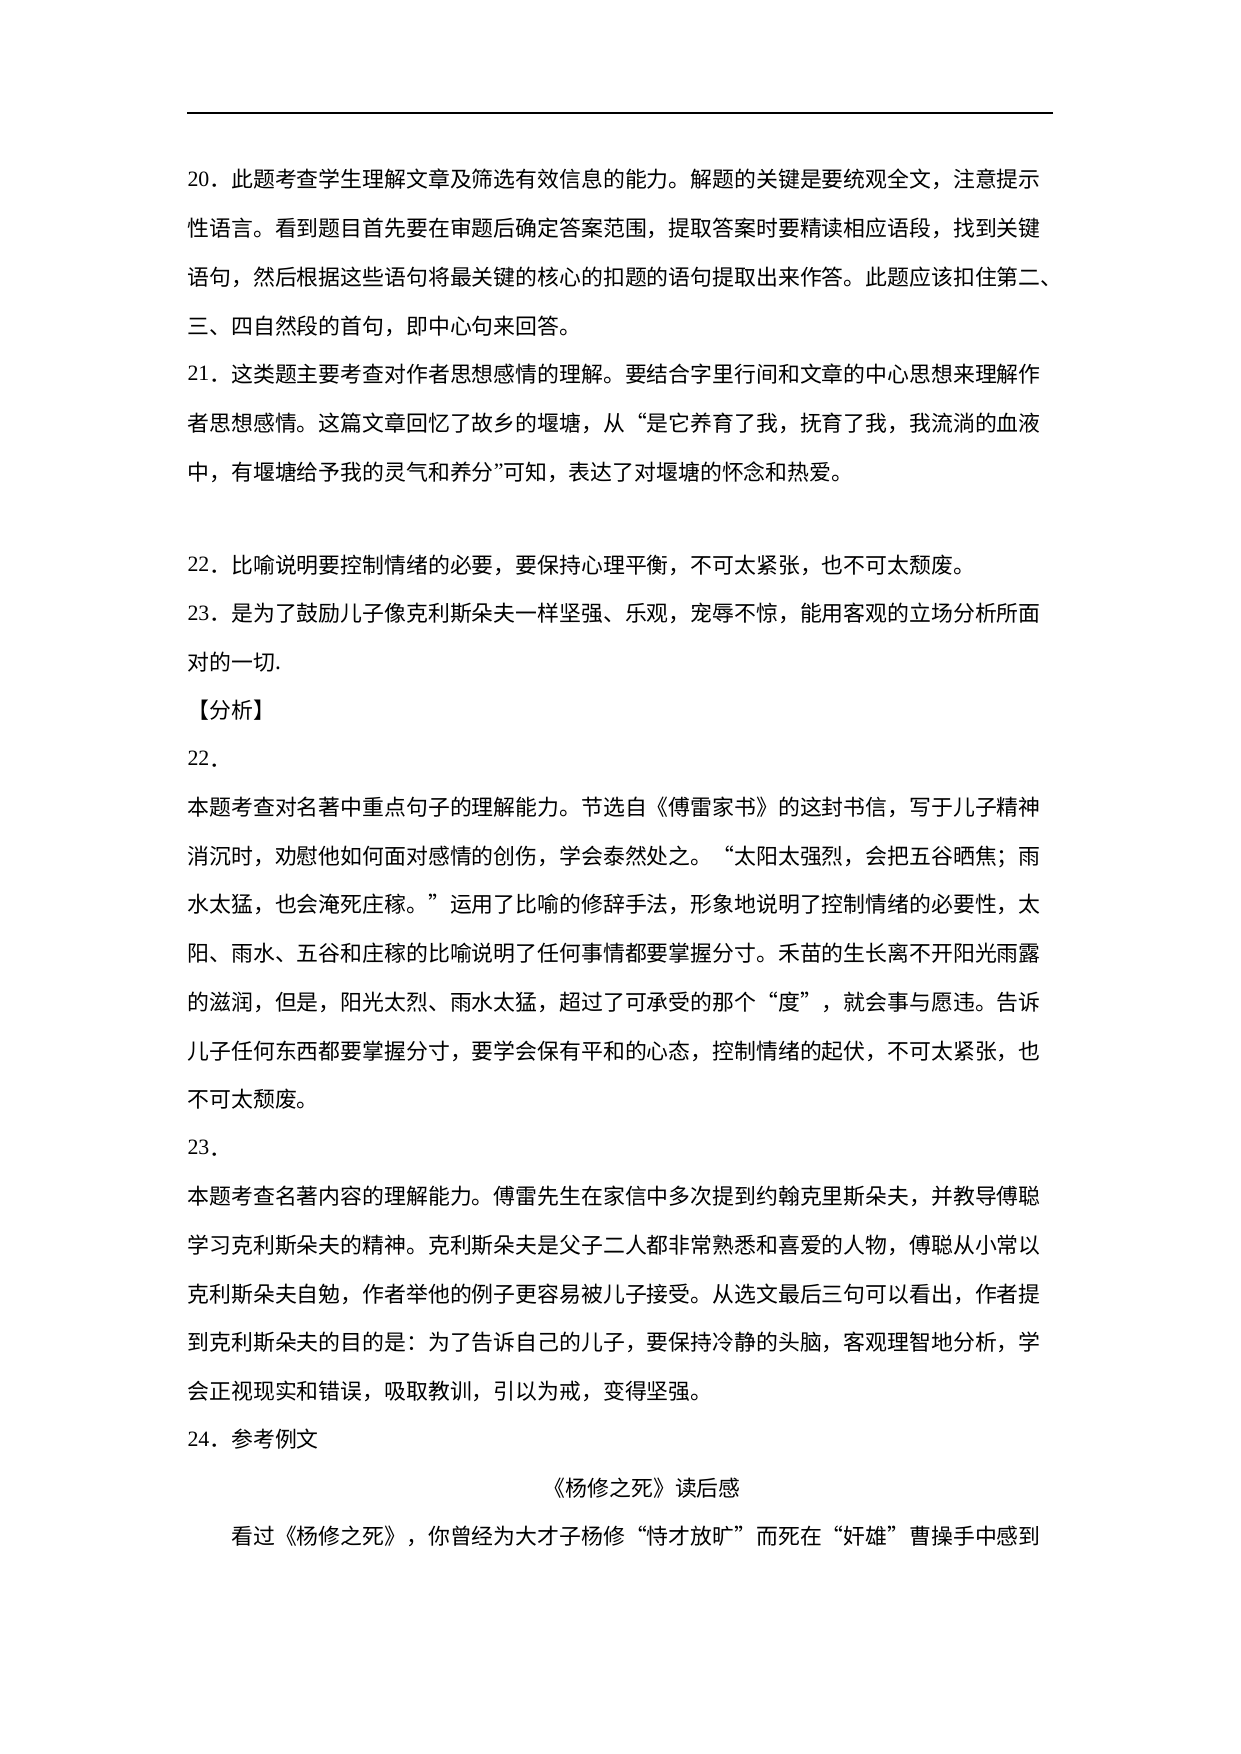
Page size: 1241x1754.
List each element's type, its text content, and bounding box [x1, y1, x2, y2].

text 24．参考例文 [187, 1422, 1053, 1454]
text 本题考查对名著中重点句子的理解能力。节选自《傅雷家书》的这封书信，写于儿子精神消沉时，劝慰他如何面对感情的创伤，学会泰然处之。“太阳太强烈，会把五谷晒焦；雨水太猛，也会淹死庄稼。”运用了比喻的修辞手法，形象地说明了控制情绪的必要性，太阳、雨水、五谷和庄稼的比喻说明了任何事情都要掌握分寸。禾苗的生长离不开阳光雨露的滋润，但是，阳光太烈、雨水太猛，超过了可承受的那个“度”，就会事与愿违。告诉儿子任何东西都要掌握分寸，要学会保有平和的心态，控制情绪的起伏，不可太紧张，也不可太颓废。 [187, 789, 1053, 1114]
text 23． [187, 1130, 1053, 1163]
text 22． [187, 741, 1053, 774]
text 22．比喻说明要控制情绪的必要，要保持心理平衡，不可太紧张，也不可太颓废。 [187, 547, 1053, 580]
text 21．这类题主要考查对作者思想感情的理解。要结合字里行间和文章的中心思想来理解作者思想感情。这篇文章回忆了故乡的堰塘，从“是它养育了我，抚育了我，我流淌的血液中，有堰塘给予我的灵气和养分”可知，表达了对堰塘的怀念和热爱。 [187, 357, 1053, 487]
text 【分析】 [187, 693, 1053, 725]
text 《杨修之死》读后感 [187, 1470, 1053, 1503]
text 23．是为了鼓励儿子像克利斯朵夫一样坚强、乐观，宠辱不惊，能用客观的立场分析所面对的一切. [187, 596, 1053, 677]
text 本题考查名著内容的理解能力。傅雷先生在家信中多次提到约翰克里斯朵夫，并教导傅聪学习克利斯朵夫的精神。克利斯朵夫是父子二人都非常熟悉和喜爱的人物，傅聪从小常以克利斯朵夫自勉，作者举他的例子更容易被儿子接受。从选文最后三句可以看出，作者提到克利斯朵夫的目的是：为了告诉自己的儿子，要保持冷静的头脑，客观理智地分析，学会正视现实和错误，吸取教训，引以为戒，变得坚强。 [187, 1179, 1053, 1406]
text 20．此题考查学生理解文章及筛选有效信息的能力。解题的关键是要统观全文，注意提示性语言。看到题目首先要在审题后确定答案范围，提取答案时要精读相应语段，找到关键语句，然后根据这些语句将最关键的核心的扣题的语句提取出来作答。此题应该扣住第二、三、四自然段的首句，即中心句来回答。 [187, 162, 1053, 341]
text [187, 1519, 1053, 1551]
